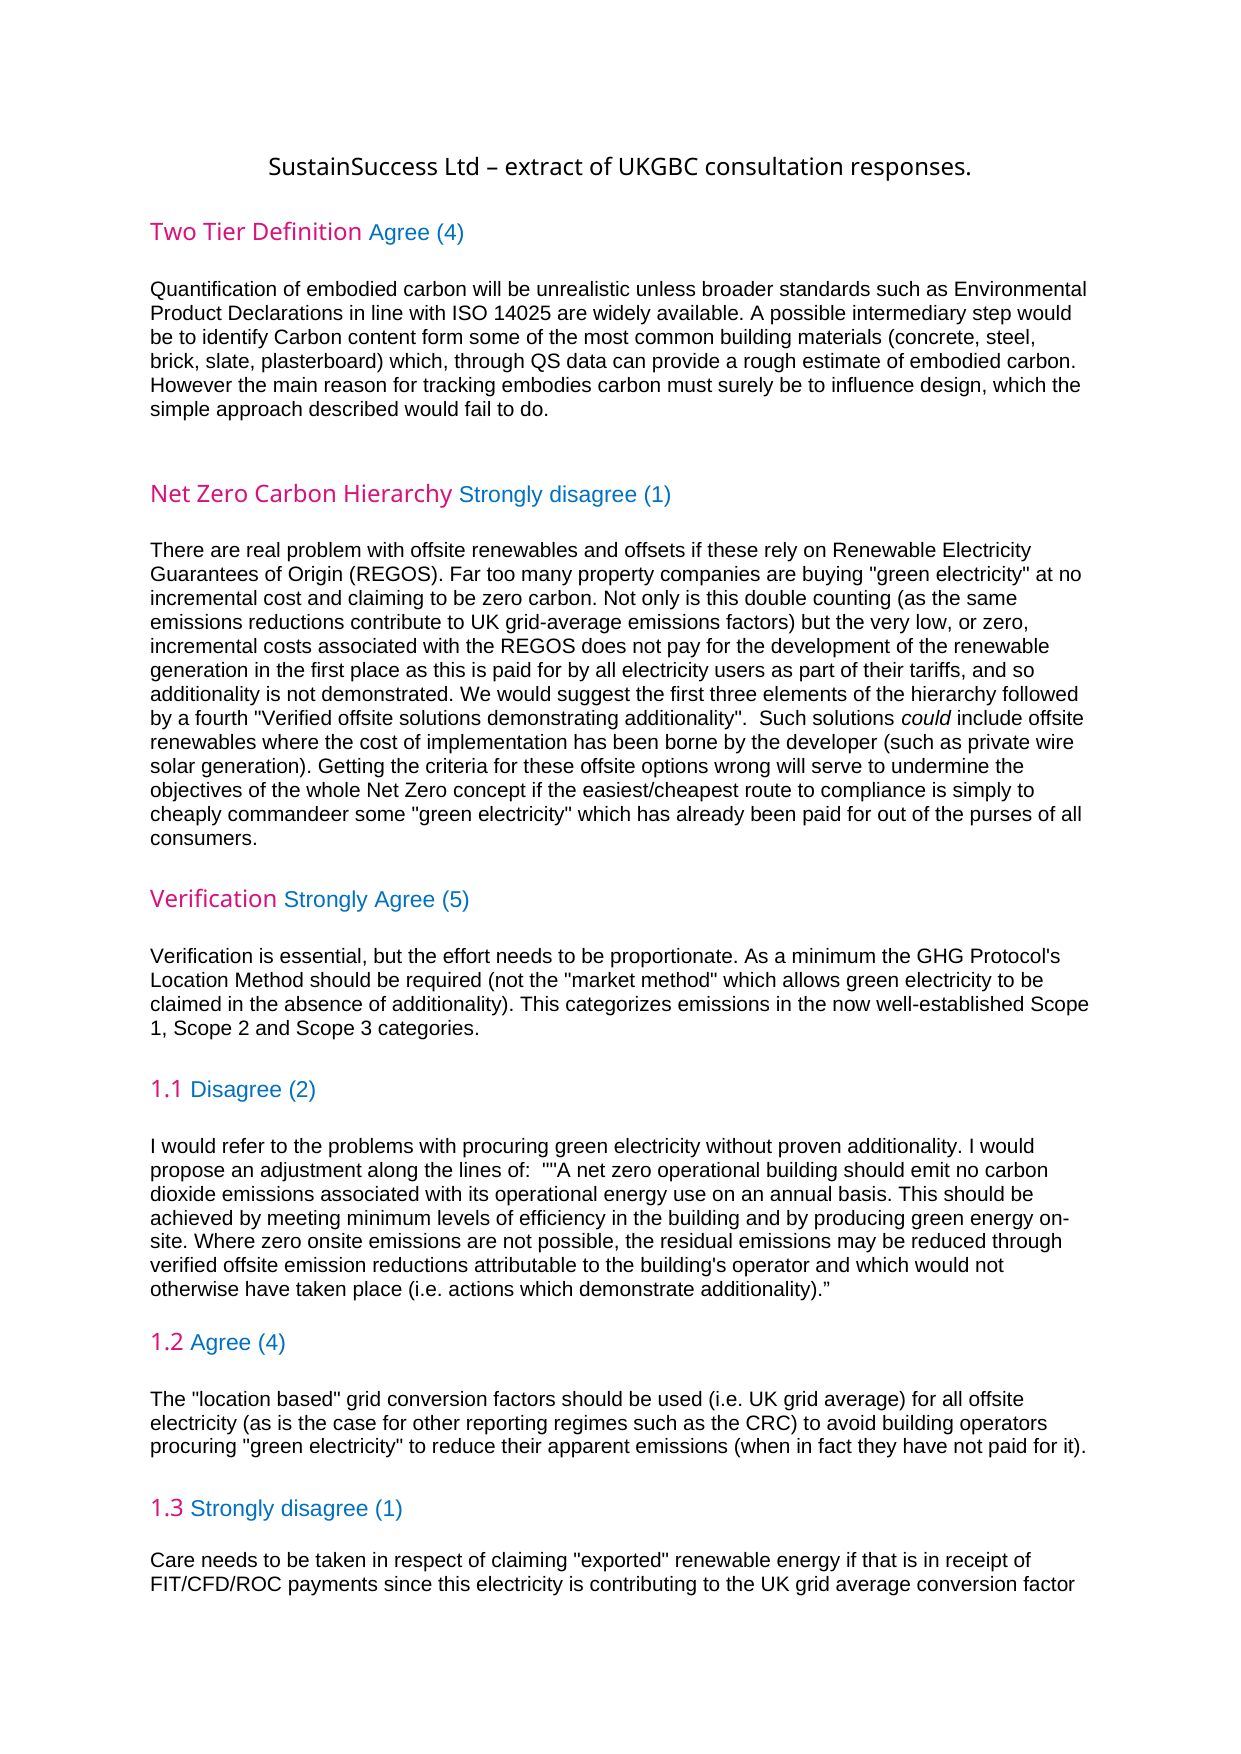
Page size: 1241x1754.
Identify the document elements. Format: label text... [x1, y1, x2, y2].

text Verification is essential, but the effort needs to be proportionate. As a minimum the GHG Protocol's Location Method should be required (not the "market method" which allows green electricity to be claimed in the absence of additionality). This categorizes emissions in the now well-established Scope 1, Scope 2 and Scope 3 categories. [150, 944, 1090, 1039]
text Verification Strongly Agree (5) [150, 882, 1090, 915]
text 1.3 Strongly disagree (1) [150, 1491, 1090, 1523]
text I would refer to the problems with procuring green electricity without proven additionality. I would propose an adjustment along the lines of: ""A net zero operational building should emit no carbon dioxide emissions associated with its operational energy use on an annual basis. This should be achieved by meeting minimum levels of efficiency in the building and by producing green energy on-site. Where zero onsite emissions are not possible, the residual emissions may be reduced through verified offsite emission reductions attributable to the building's operator and which would not otherwise have taken place (i.e. actions which demonstrate additionality).” [150, 1133, 1090, 1301]
text Net Zero Carbon Hierarchy Strongly disagree (1) [150, 477, 1090, 509]
text 1.2 Agree (4) [150, 1325, 1090, 1358]
text 1.1 Disagree (2) [150, 1072, 1090, 1105]
text Quantification of embodied carbon will be unrealistic unless broader standards such as Environmental Product Declarations in line with ISO 14025 are widely available. A possible intermediary step would be to identify Carbon content form some of the most common building materials (concrete, steel, brick, slate, plasterboard) which, through QS data can provide a rough estimate of embodied carbon. However the main reason for tracking embodies carbon must surely be to influence design, which the simple approach described would fail to do. [150, 277, 1090, 420]
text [150, 1547, 1090, 1595]
text Two Tier Definition Agree (4) [150, 215, 1090, 248]
text The "location based" grid conversion factors should be used (i.e. UK grid average) for all offsite electricity (as is the case for other reporting regimes such as the CRC) to avoid building operators procuring "green electricity" to reduce their apparent emissions (when in fact they have not paid for it). [150, 1386, 1090, 1458]
text There are real problem with offsite renewables and offsets if these rely on Renewable Electricity Guarantees of Origin (REGOS). Far too many property companies are buying "green electricity" at no incremental cost and claiming to be zero carbon. Not only is this double counting (as the same emissions reductions contribute to UK grid-average emissions factors) but the very low, or zero, incremental costs associated with the REGOS does not pay for the development of the renewable generation in the first place as this is paid for by all electricity users as part of their tariffs, and so additionality is not demonstrated. We would suggest the first three elements of the hierarchy followed by a fourth "Verified offsite solutions demonstrating additionality". Such solutions could include offsite renewables where the cost of implementation has been borne by the developer (such as private wire solar generation). Getting the criteria for these offsite options wrong will serve to undermine the objectives of the whole Net Zero concept if the easiest/cheapest route to compliance is simply to cheaply commandeer some "green electricity" which has already been paid for out of the purses of all consumers. [150, 538, 1090, 850]
text SustainSuccess Ltd – extract of UKGBC consultation responses. [150, 150, 1090, 183]
